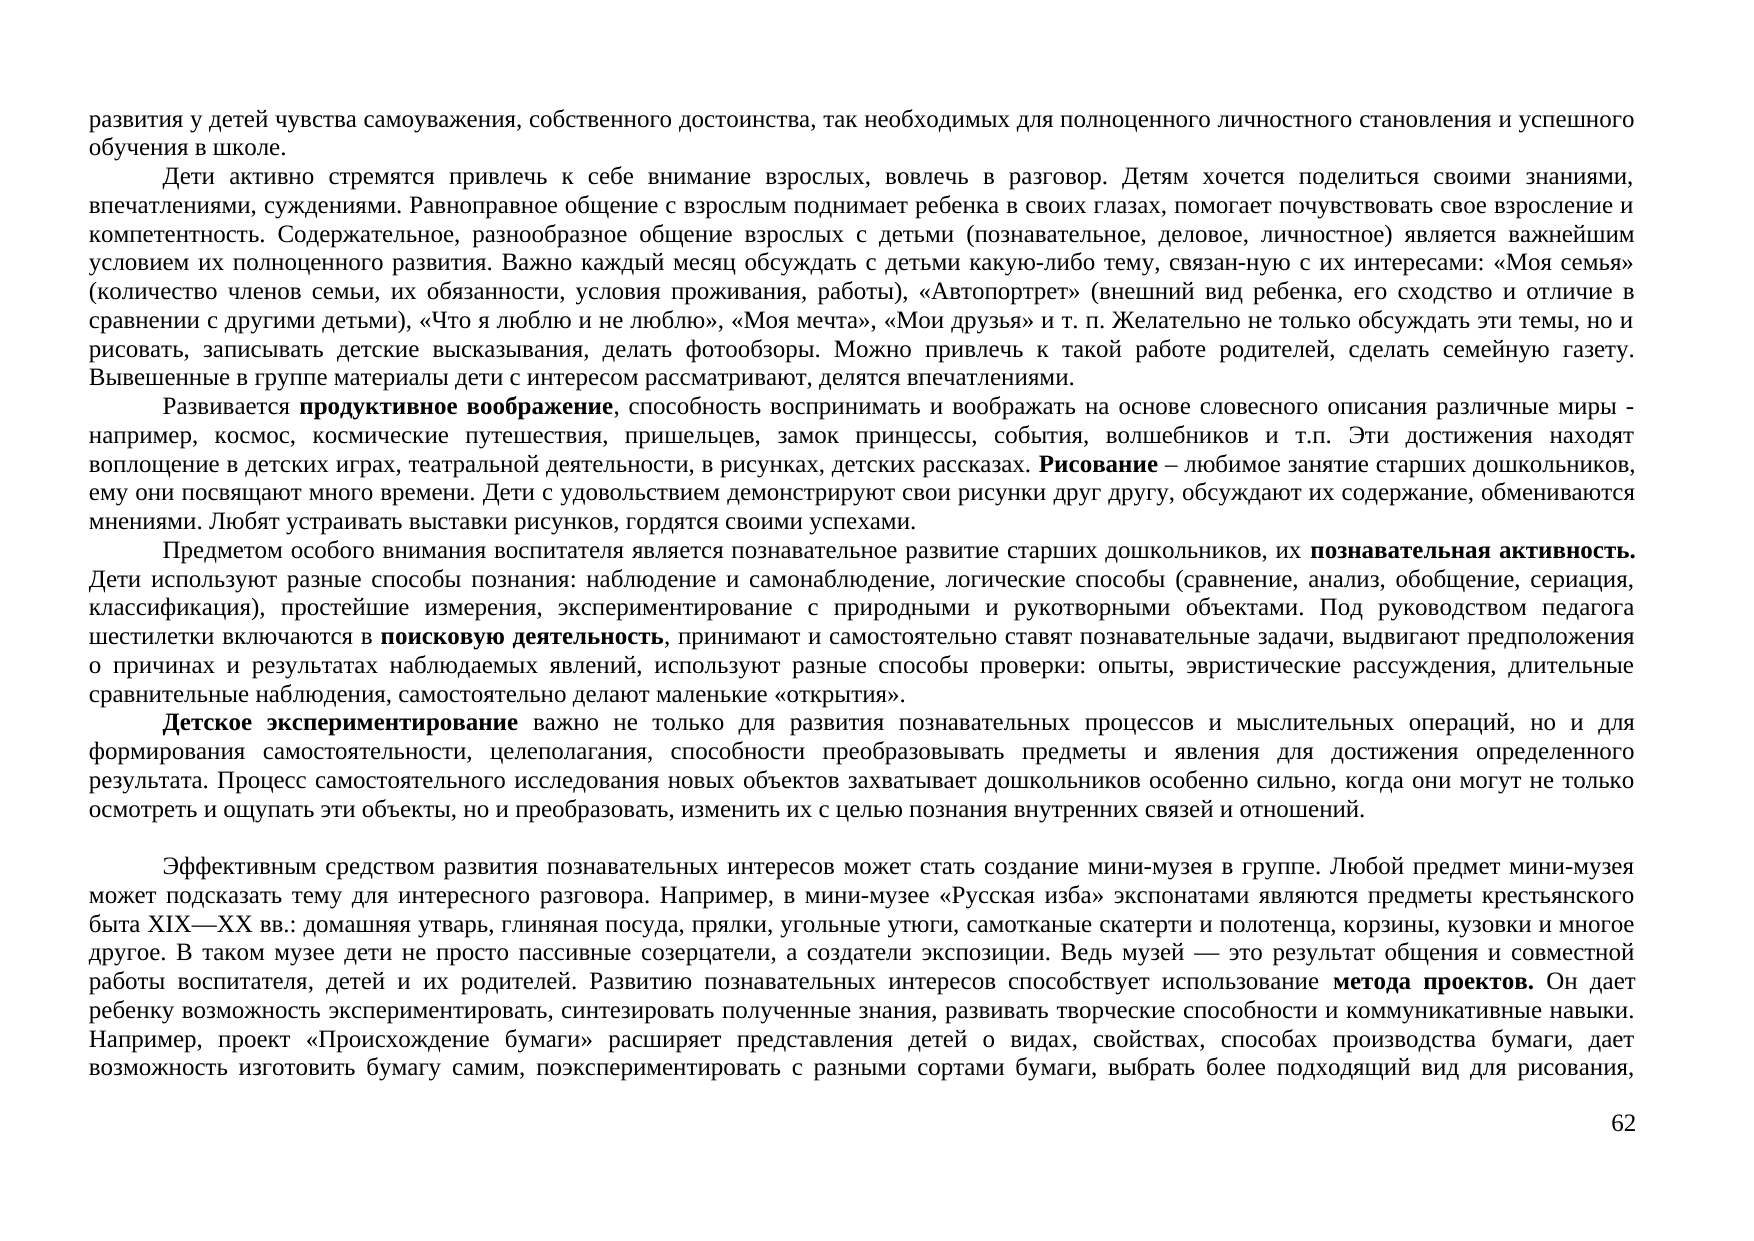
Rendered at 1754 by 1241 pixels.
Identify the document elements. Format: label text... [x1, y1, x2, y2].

text Детское экспериментирование важно не только для развития познавательных процессов и мыслительных операций, но и для формирования самостоятельности, целеполагания, способности преобразовывать предметы и явления для достижения определенного результата. Процесс самостоятельного исследования новых объектов захватывает дошкольников особенно сильно, когда они могут не только осмотреть и ощупать эти объекты, но и преобразовать, изменить их с целью познания внутренних связей и отношений. [89, 707, 1636, 822]
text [89, 104, 1636, 161]
text Предметом особого внимания воспитателя является познавательное развитие старших дошкольников, их познавательная активность. Дети используют разные способы познания: наблюдение и самонаблюдение, логические способы (сравнение, анализ, обобщение, сериация, классификация), простейшие измерения, экспериментирование с природными и рукотворными объектами. Под руководством педагога шестилетки включаются в поисковую деятельность, принимают и самостоятельно ставят познавательные задачи, выдвигают предположения о причинах и результатах наблюдаемых явлений, используют разные способы проверки: опыты, эвристические рассуждения, длительные сравнительные наблюдения, самостоятельно делают маленькие «открытия». [89, 535, 1636, 707]
text Дети активно стремятся привлечь к себе внимание взрослых, вовлечь в разговор. Детям хочется поделиться своими знаниями, впечатлениями, суждениями. Равноправное общение с взрослым поднимает ребенка в своих глазах, помогает почувствовать свое взросление и компетентность. Содержательное, разнообразное общение взрослых с детьми (познавательное, деловое, личностное) является важнейшим условием их полноценного развития. Важно каждый месяц обсуждать с детьми какую-либо тему, связан-ную с их интересами: «Моя семья» (количество членов семьи, их обязанности, условия проживания, работы), «Автопортрет» (внешний вид ребенка, его сходство и отличие в сравнении с другими детьми), «Что я люблю и не люблю», «Моя мечта», «Мои друзья» и т. п. Желательно не только обсуждать эти темы, но и рисовать, записывать детские высказывания, делать фотообзоры. Можно привлечь к такой работе родителей, сделать семейную газету. Вывешенные в группе материалы дети с интересом рассматривают, делятся впечатлениями. [89, 161, 1636, 391]
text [89, 851, 1636, 1081]
text Развивается продуктивное воображение, способность воспринимать и воображать на основе словесного описания различные миры - например, космос, космические путешествия, пришельцев, замок принцессы, события, волшебников и т.п. Эти достижения находят воплощение в детских играх, театральной деятельности, в рисунках, детских рассказах. Рисование – любимое занятие старших дошкольников, ему они посвящают много времени. Дети с удовольствием демонстрируют свои рисунки друг другу, обсуждают их содержание, обмениваются мнениями. Любят устраивать выставки рисунков, гордятся своими успехами. [89, 391, 1636, 535]
